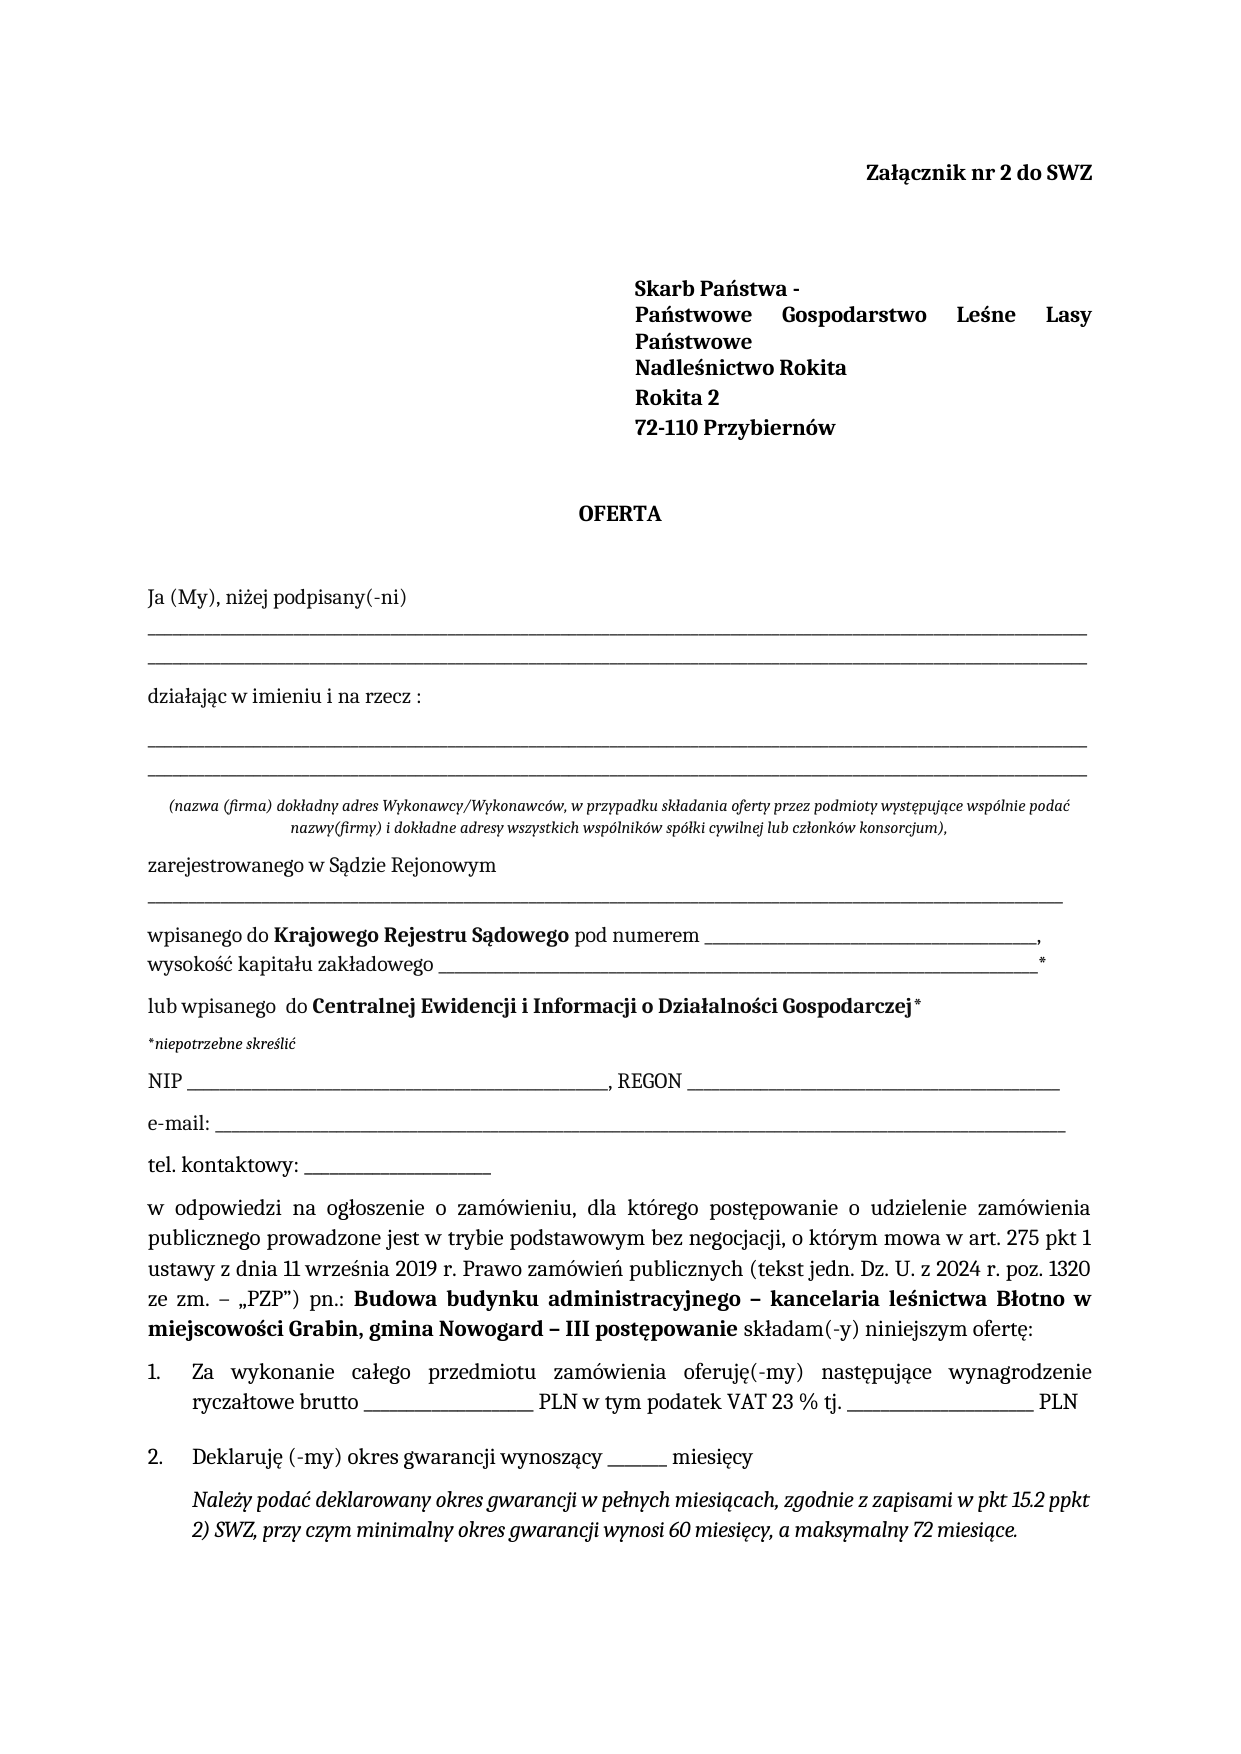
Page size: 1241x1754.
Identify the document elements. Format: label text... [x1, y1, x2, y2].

text NIP ____________________________________________________, REGON ______________________________________________ [148, 1069, 1093, 1094]
text w odpowiedzi na ogłoszenie o zamówieniu, dla którego postępowanie o udzielenie zamówienia publicznego prowadzone jest w trybie podstawowym bez negocjacji, o którym mowa w art. 275 pkt 1 ustawy z dnia 11 września 2019 r. Prawo zamówień publicznych (tekst jedn. Dz. U. z 2024 r. poz. 1320 ze zm. – „PZP”) pn.: Budowa budynku administracyjnego – kancelaria leśnictwa Błotno w miejscowości Grabin, gmina Nowogard – III postępowanie składam(-y) niniejszym ofertę: [148, 1195, 1093, 1342]
text (nazwa (firma) dokładny adres Wykonawcy/Wykonawców, w przypadku składania oferty przez podmioty występujące wspólnie podać nazwy(firmy) i dokładne adresy wszystkich wspólników spółki cywilnej lub członków konsorcjum), [148, 796, 1093, 837]
text Skarb Państwa - [635, 276, 1093, 302]
text Załącznik nr 2 do SWZ [148, 160, 1093, 186]
text *niepotrzebne skreślić [148, 1035, 1093, 1054]
list 1. Za wykonanie całego przedmiotu zamówienia oferuję(-my) następujące wynagrodzenie ryczałtowe brutto ____________________ PLN w tym podatek VAT 23 % tj. ______________________ PLN [148, 1358, 1093, 1415]
text OFERTA [148, 501, 1093, 527]
text zarejestrowanego w Sądzie Rejonowym _________________________________________________________________________________________________________________ [148, 852, 1093, 907]
text e-mail: _________________________________________________________________________________________________________ [148, 1111, 1093, 1136]
text działając w imieniu i na rzecz : [148, 684, 1093, 709]
text Rokita 2 [620, 385, 1093, 411]
list Należy podać deklarowany okres gwarancji w pełnych miesiącach, zgodnie z zapisami w pkt 15.2 ppkt 2) SWZ, przy czym minimalny okres gwarancji wynosi 60 miesięcy, a maksymalny 72 miesiące. [148, 1487, 1093, 1543]
text ________________________________________________________________________________________________________________________________________________________________________________________________________________________________________ [148, 726, 1093, 780]
text 72-110 Przybiernów [620, 415, 1093, 442]
text lub wpisanego do Centralnej Ewidencji i Informacji o Działalności Gospodarczej* [148, 993, 1093, 1018]
text Państwowe Gospodarstwo Leśne Lasy Państwowe [635, 302, 1093, 355]
text Ja (My), niżej podpisany(-ni) ________________________________________________________________________________________________________________________________________________________________________________________________________________________________________ [148, 585, 1093, 668]
text wpisanego do Krajowego Rejestru Sądowego pod numerem _________________________________________, wysokość kapitału zakładowego __________________________________________________________________________* [148, 923, 1093, 977]
list 2. Deklaruję (-my) okres gwarancji wynoszący _______ miesięcy [148, 1444, 1093, 1470]
text tel. kontaktowy: ______________________ [148, 1152, 1093, 1178]
text Nadleśnictwo Rokita [620, 355, 1093, 381]
